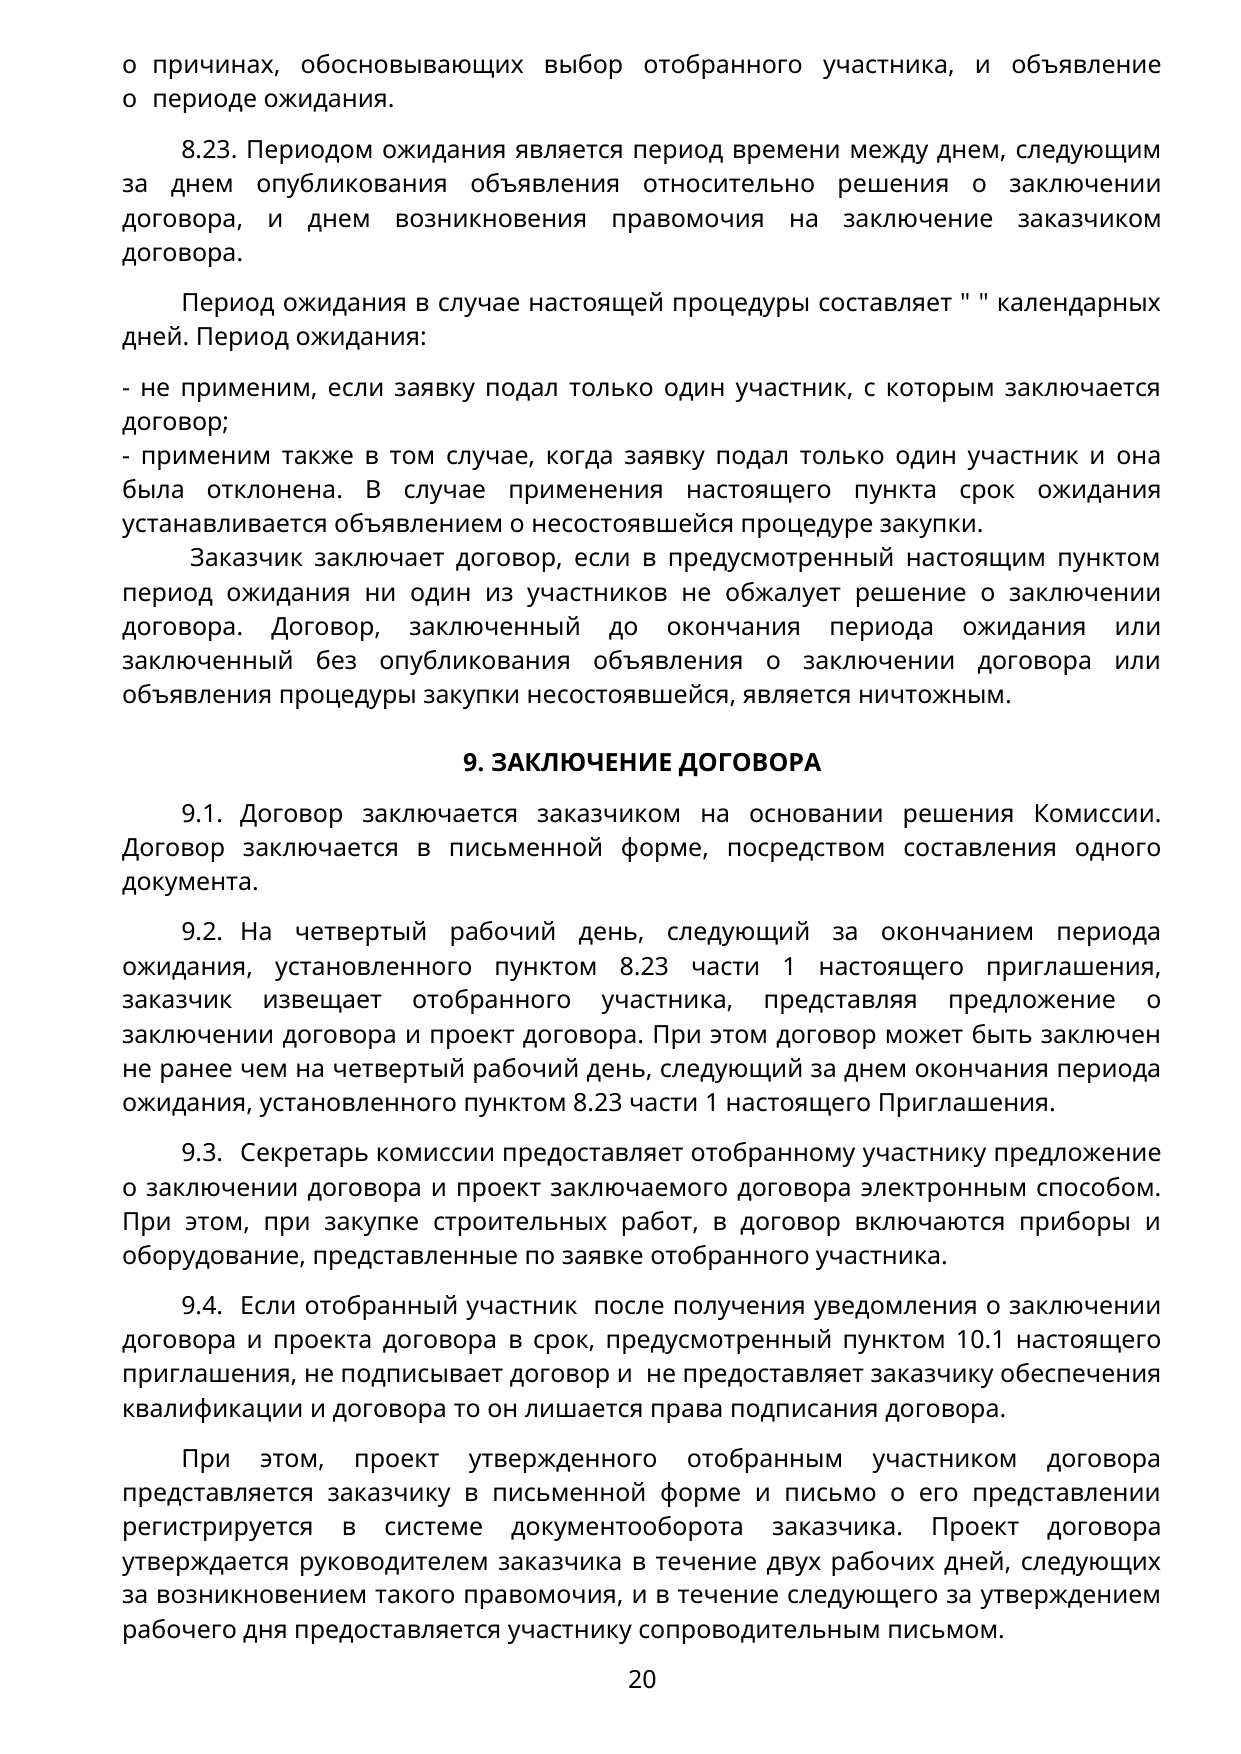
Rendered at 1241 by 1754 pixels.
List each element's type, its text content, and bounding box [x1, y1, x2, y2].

text При этом, проект утвержденного отобранным участником договора представляется заказчику в письменной форме и письмо о его представлении регистрируется в системе документооборота заказчика. Проект договора утверждается руководителем заказчика в течение двух рабочих дней, следующих за возникновением такого правомочия, и в течение следующего за утверждением рабочего дня предоставляется участнику сопроводительным письмом. [122, 1441, 1162, 1645]
text 9.3. Секретарь комиссии предоставляет отобранному участнику предложение о заключении договора и проект заключаемого договора электронным способом. При этом, при закупке строительных работ, в договор включаются приборы и оборудование, представленные по заявке отобранного участника. [122, 1135, 1162, 1271]
text 9. ЗАКЛЮЧЕНИЕ ДОГОВОРА [122, 744, 1162, 778]
text - не применим, если заявку подал только один участник, с которым заключается договор; [122, 370, 1162, 438]
text - применим также в том случае, когда заявку подал только один участник и она была отклонена. В случае применения настоящего пункта срок ожидания устанавливается объявлением о несостоявшейся процедуре закупки. [122, 438, 1162, 540]
text Период ожидания в случае настоящей процедуры составляет " " календарных дней. Период ожидания: [122, 285, 1162, 353]
text Заказчик заключает договор, если в предусмотренный настоящим пунктом период ожидания ни один из участников не обжалует решение о заключении договора. Договор, заключенный до окончания периода ожидания или заключенный без опубликования объявления о заключении договора или объявления процедуры закупки несостоявшейся, является ничтожным. [122, 540, 1162, 710]
text 9.4. Если отобранный участник после получения уведомления о заключении договора и проекта договора в срок, предусмотренный пунктом 10.1 настоящего приглашения, не подписывает договор и не предоставляет заказчику обеспечения квалификации и договора то он лишается права подписания договора. [122, 1288, 1162, 1424]
text 8.23. Периодом ожидания является период времени между днем, следующим за днем опубликования объявления относительно решения о заключении договора, и днем возникновения правомочия на заключение заказчиком договора. [122, 132, 1162, 268]
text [122, 47, 1162, 115]
text 9.1. Договор заключается заказчиком на основании решения Комиссии. Договор заключается в письменной форме, посредством составления одного документа. [122, 795, 1162, 897]
text 9.2. На четвертый рабочий день, следующий за окончанием периода ожидания, установленного пунктом 8.23 части 1 настоящего приглашения, заказчик извещает отобранного участника, представляя предложение о заключении договора и проект договора. При этом договор может быть заключен не ранее чем на четвертый рабочий день, следующий за днем окончания периода ожидания, установленного пунктом 8.23 части 1 настоящего Приглашения. [122, 914, 1162, 1118]
